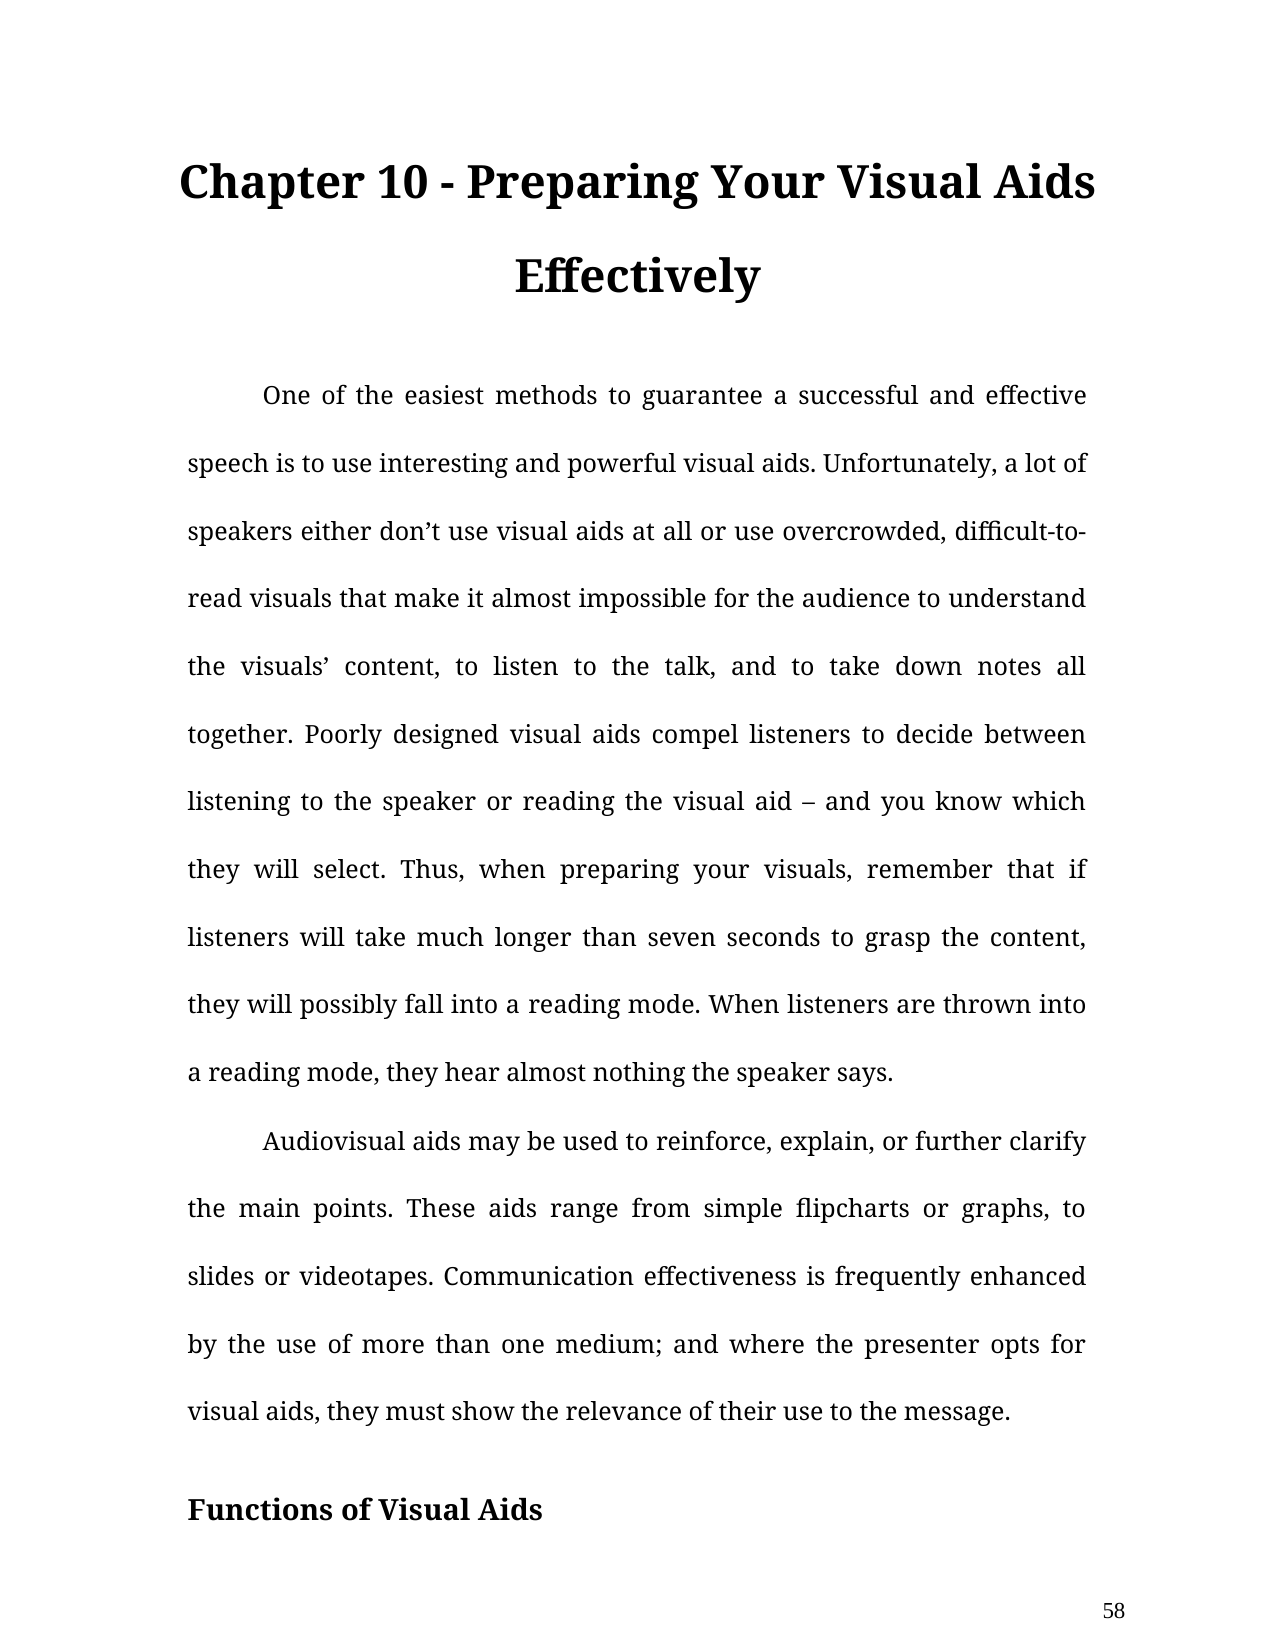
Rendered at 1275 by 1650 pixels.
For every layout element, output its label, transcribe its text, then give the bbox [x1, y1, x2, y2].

text Chapter 10 - Preparing Your Visual Aids Effectively [150, 150, 1125, 306]
text Audiovisual aids may be used to reinforce, explain, or further clarify the main points. These aids range from simple flipcharts or graphs, to slides or videotapes. Communication effectiveness is frequently enhanced by the use of more than one medium; and where the presenter opts for visual aids, they must show the relevance of their use to the message. [187, 1123, 1087, 1428]
text Functions of Visual Aids [187, 1489, 1125, 1528]
text One of the easiest methods to guarantee a successful and effective speech is to use interesting and powerful visual aids. Unfortunately, a lot of speakers either don’t use visual aids at all or use overcrowded, difficult-to-read visuals that make it almost impossible for the audience to understand the visuals’ content, to listen to the talk, and to take down notes all together. Poorly designed visual aids compel listeners to decide between listening to the speaker or reading the visual aid – and you know which they will select. Thus, when preparing your visuals, remember that if listeners will take much longer than seven seconds to grasp the content, they will possibly fall into a reading mode. When listeners are thrown into a reading mode, they hear almost nothing the speaker says. [187, 378, 1087, 1089]
